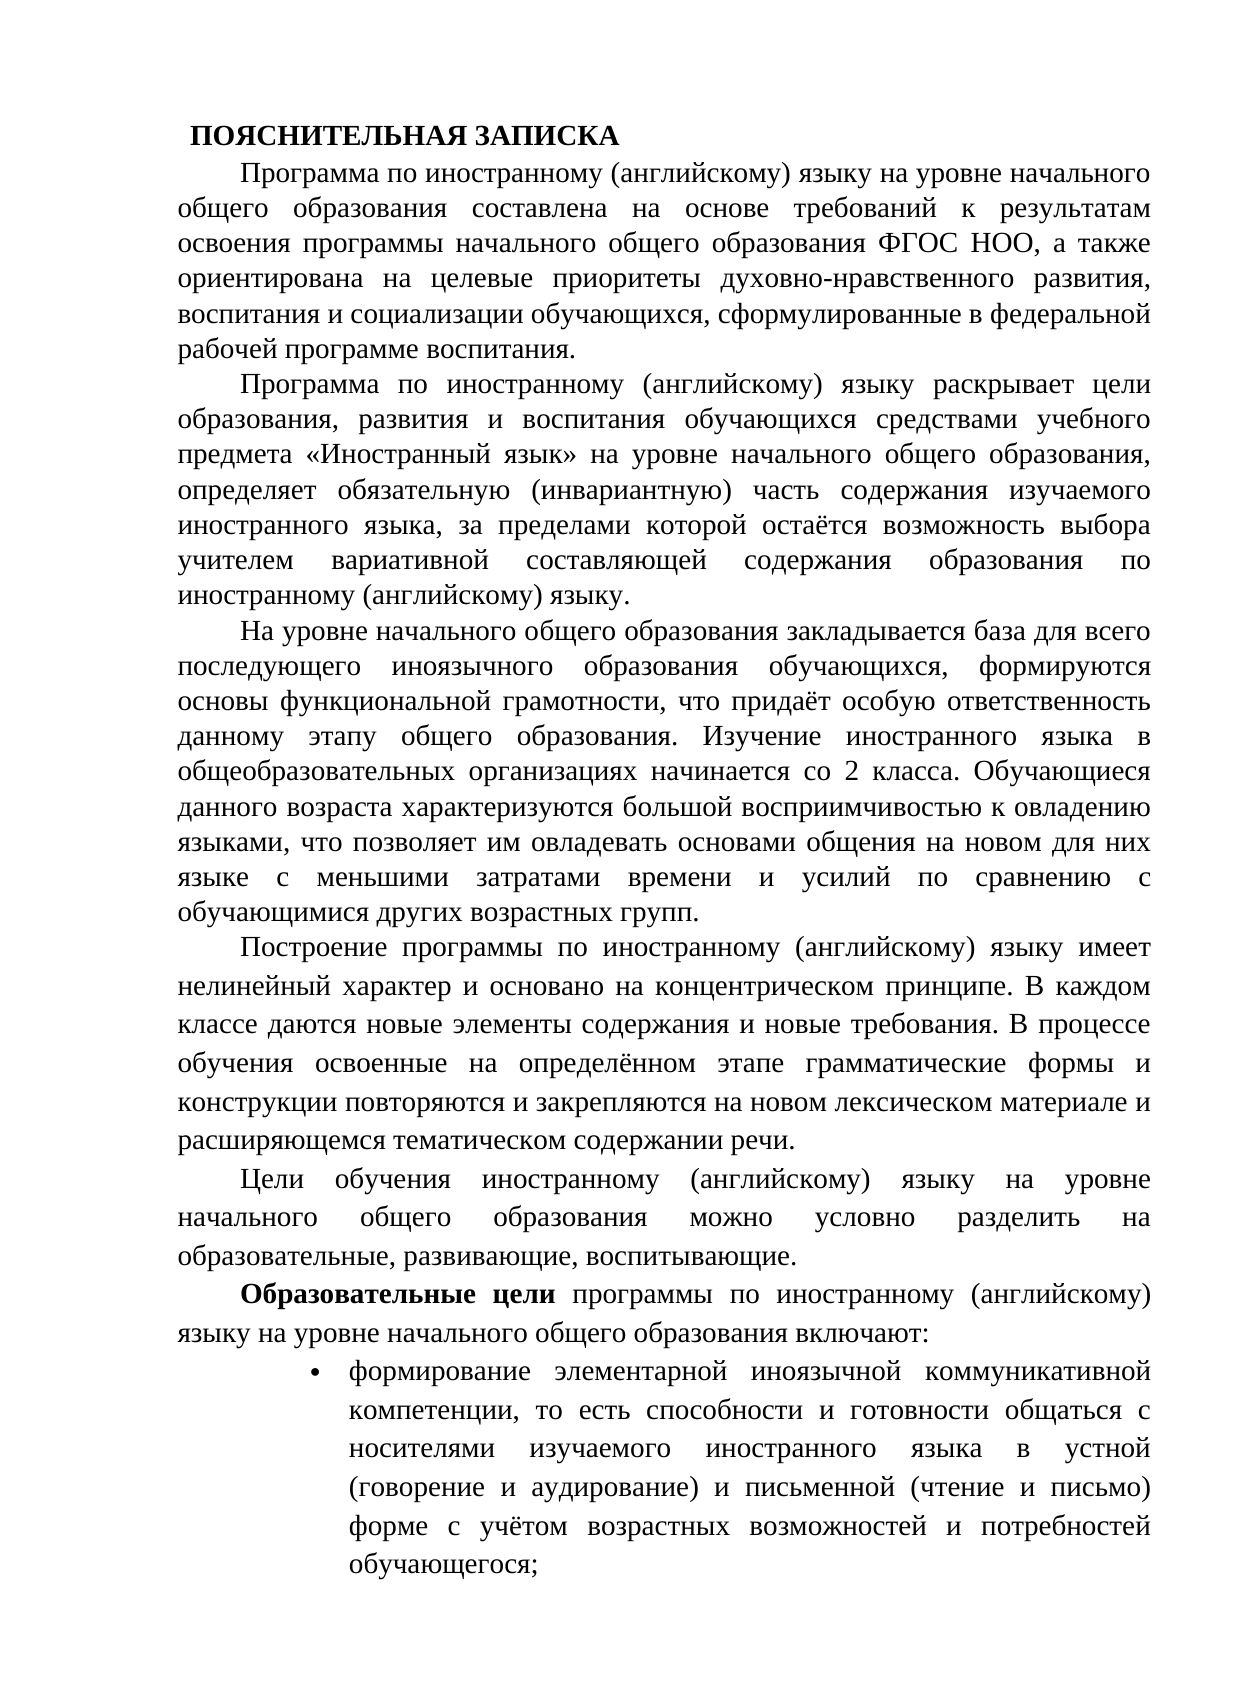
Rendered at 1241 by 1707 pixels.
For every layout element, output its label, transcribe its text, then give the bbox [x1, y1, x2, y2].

text На уровне начального общего образования закладывается база для всего последующего иноязычного образования обучающихся, формируются основы функциональной грамотности, что придаёт особую ответственность данному этапу общего образования. Изучение иностранного языка в общеобразовательных организациях начинается со 2 класса. Обучающиеся данного возраста характеризуются большой восприимчивостью к овладению языками, что позволяет им овладевать основами общения на новом для них языке с меньшими затратами времени и усилий по сравнению с обучающимися других возрастных групп. [177, 613, 1152, 928]
list формирование элементарной иноязычной коммуникативной компетенции, то есть способности и готовности общаться с носителями изучаемого иностранного языка в устной (говорение и аудирование) и письменной (чтение и письмо) форме с учётом возрастных возможностей и потребностей обучающегося; [311, 1353, 1152, 1580]
text Цели обучения иностранному (английскому) языку на уровне начального общего образования можно условно разделить на образовательные, развивающие, воспитывающие. [177, 1161, 1152, 1271]
text ПОЯСНИТЕЛЬНАЯ ЗАПИСКА [190, 118, 1152, 152]
text Образовательные цели программы по иностранному (английскому) языку на уровне начального общего образования включают: [177, 1276, 1152, 1348]
text Программа по иностранному (английскому) языку на уровне начального общего образования составлена на основе требований к результатам освоения программы начального общего образования ФГОС НОО, а также ориентирована на целевые приоритеты духовно-нравственного развития, воспитания и социализации обучающихся, сформулированные в федеральной рабочей программе воспитания. [177, 155, 1152, 364]
text Программа по иностранному (английскому) языку раскрывает цели образования, развития и воспитания обучающихся средствами учебного предмета «Иностранный язык» на уровне начального общего образования, определяет обязательную (инвариантную) часть содержания изучаемого иностранного языка, за пределами которой остаётся возможность выбора учителем вариативной составляющей содержания образования по иностранному (английскому) языку. [177, 366, 1152, 611]
text Построение программы по иностранному (английскому) языку имеет нелинейный характер и основано на концентрическом принципе. В каждом классе даются новые элементы содержания и новые требования. В процессе обучения освоенные на определённом этапе грамматические формы и конструкции повторяются и закрепляются на новом лексическом материале и расширяющемся тематическом содержании речи. [177, 929, 1152, 1156]
